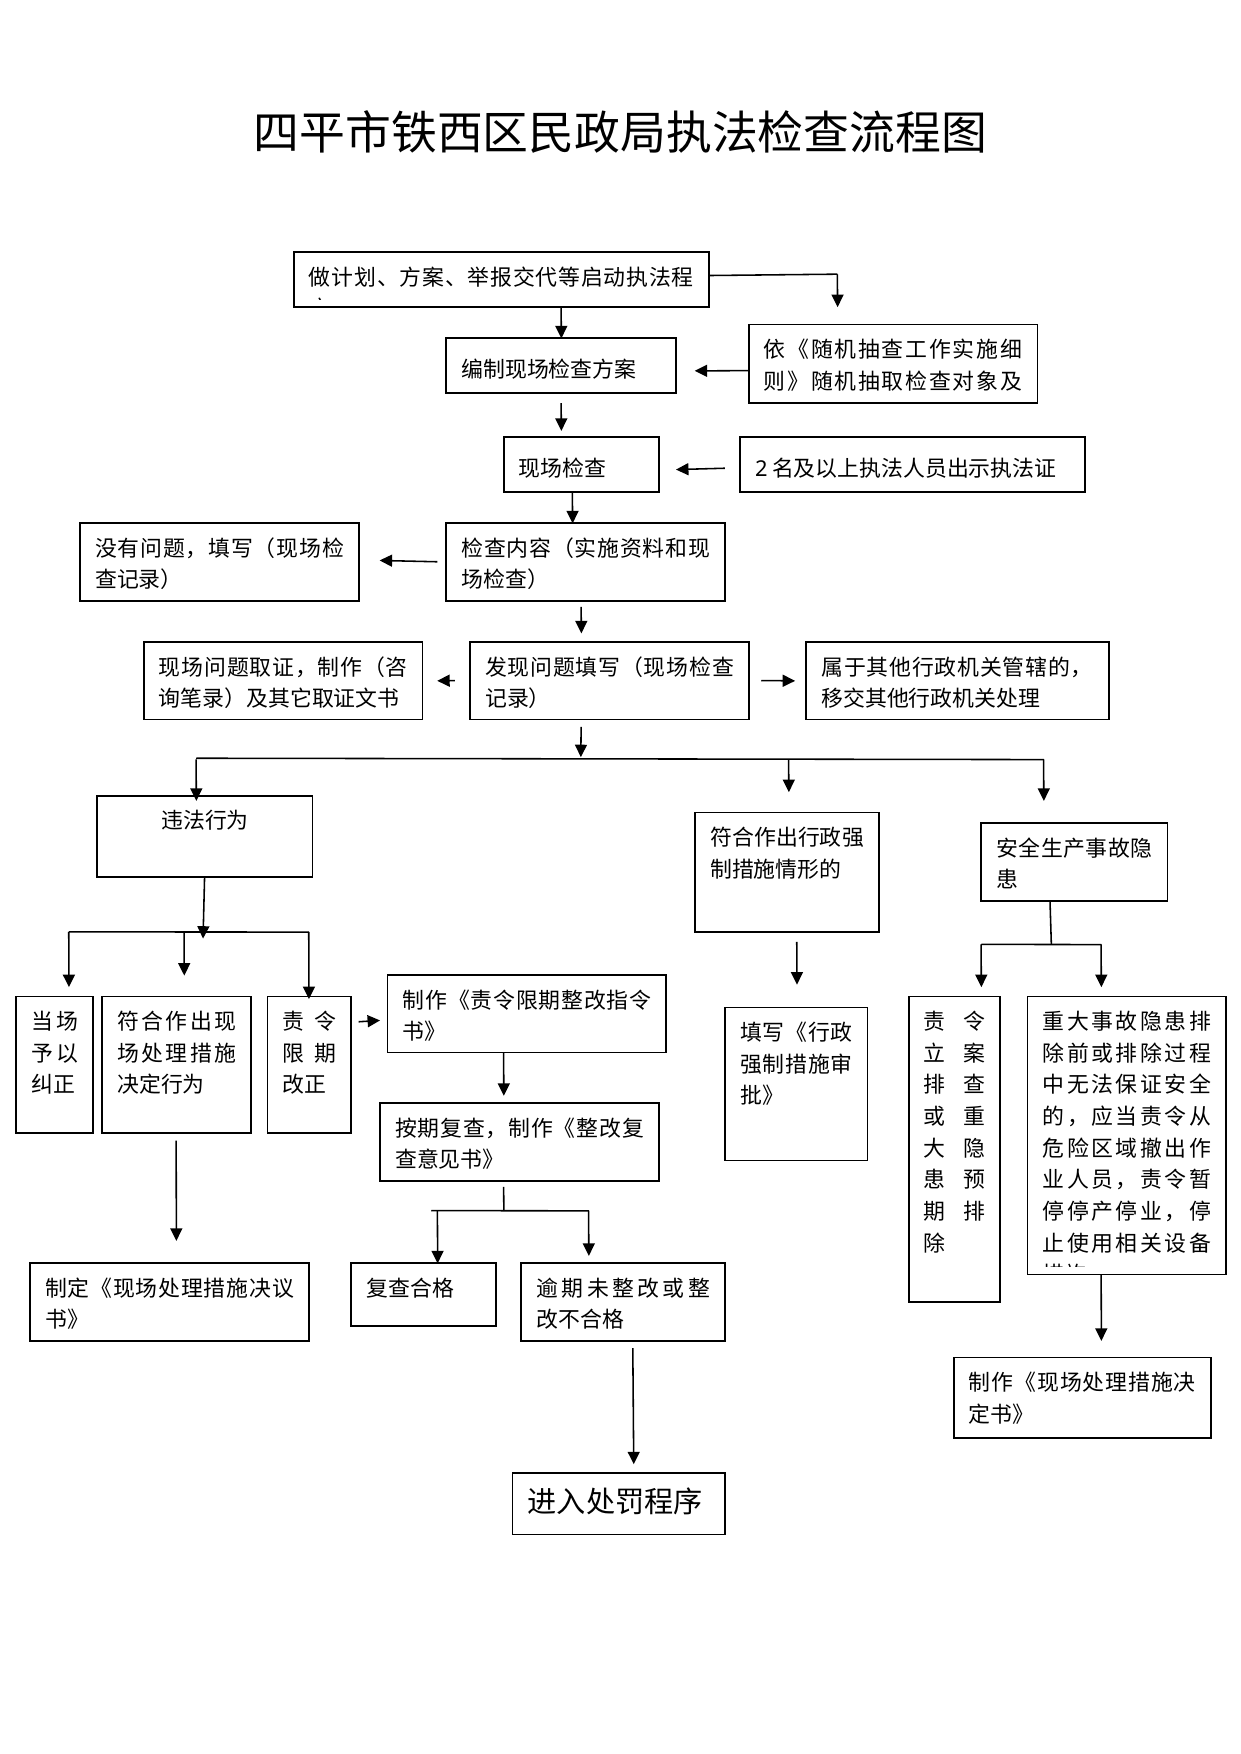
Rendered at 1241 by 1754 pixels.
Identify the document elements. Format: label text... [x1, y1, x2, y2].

text 四平市铁西区民政局执法检查流程图 [75, 81, 1165, 178]
